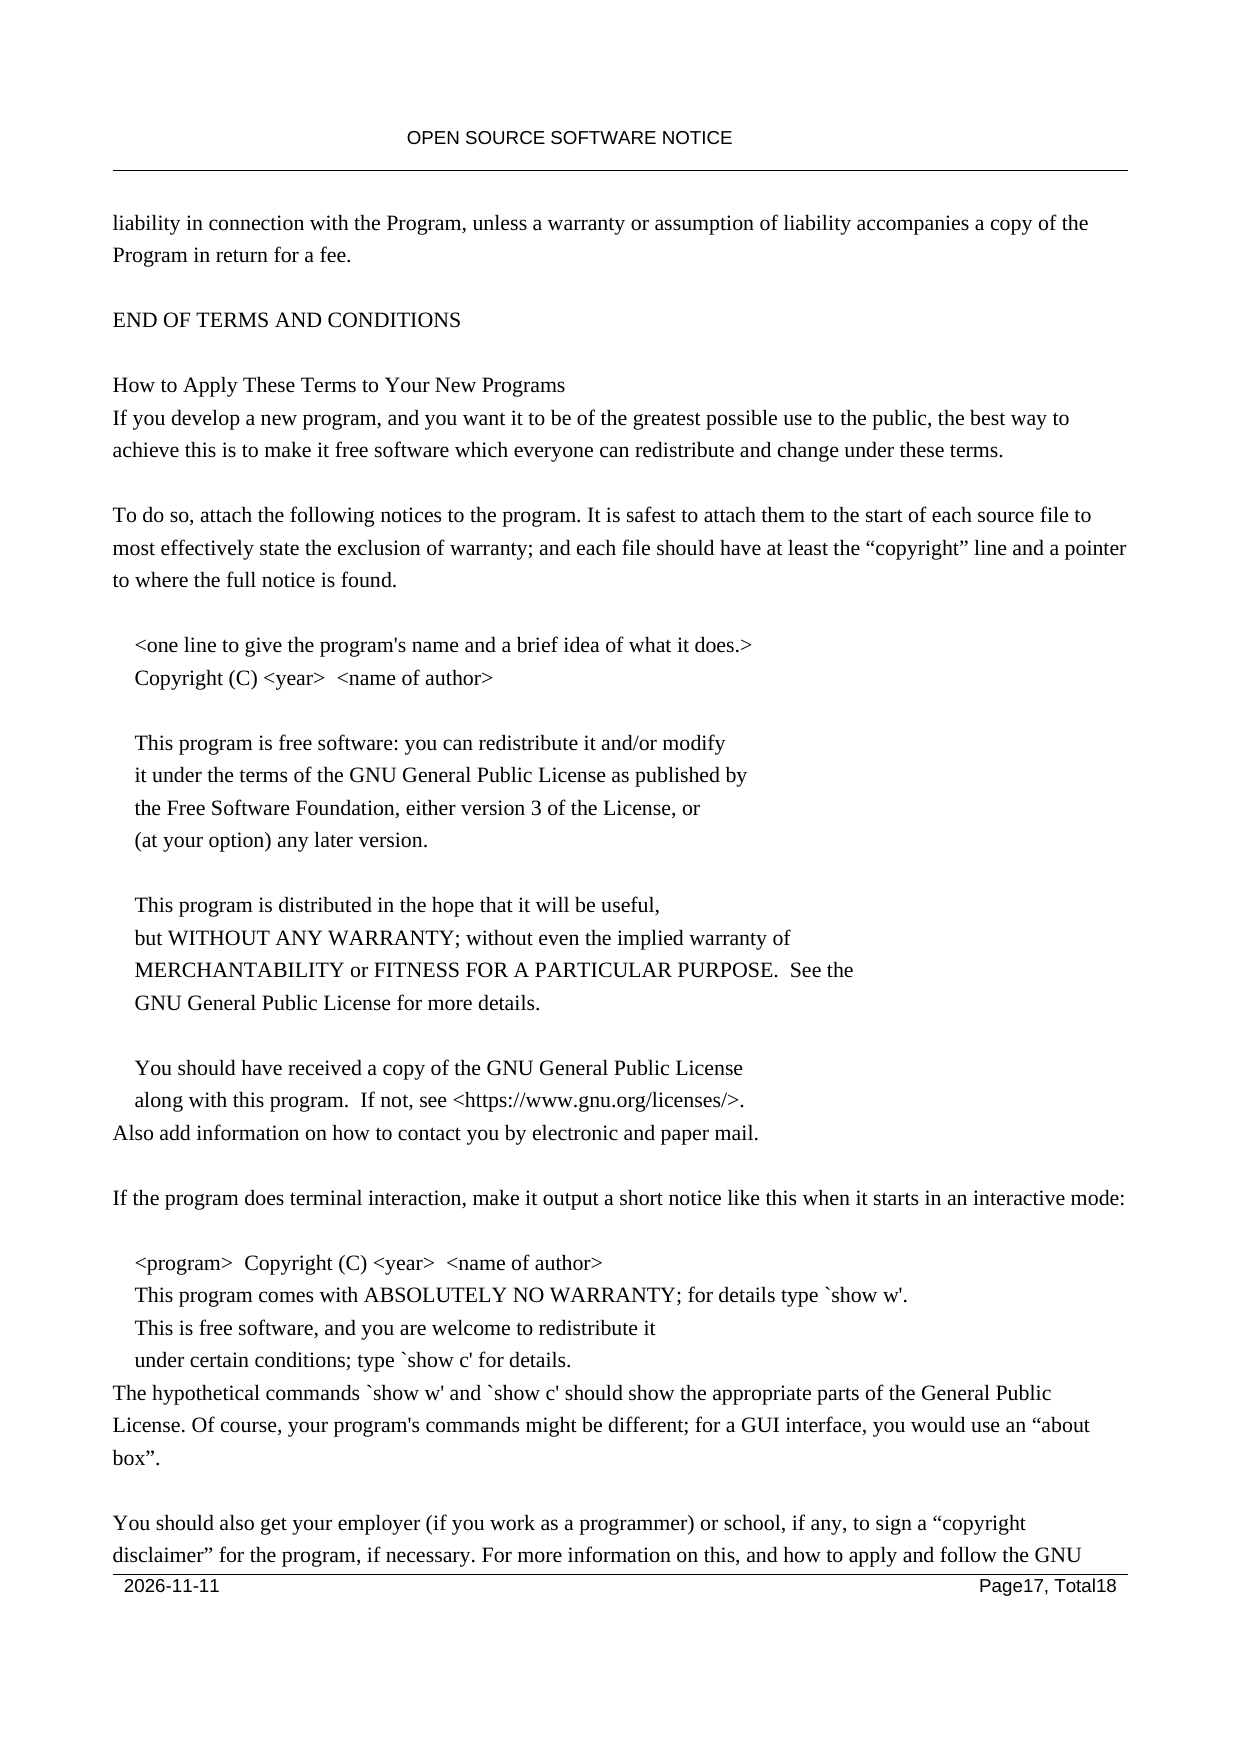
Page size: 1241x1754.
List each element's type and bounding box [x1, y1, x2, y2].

text [112, 206, 1128, 1571]
